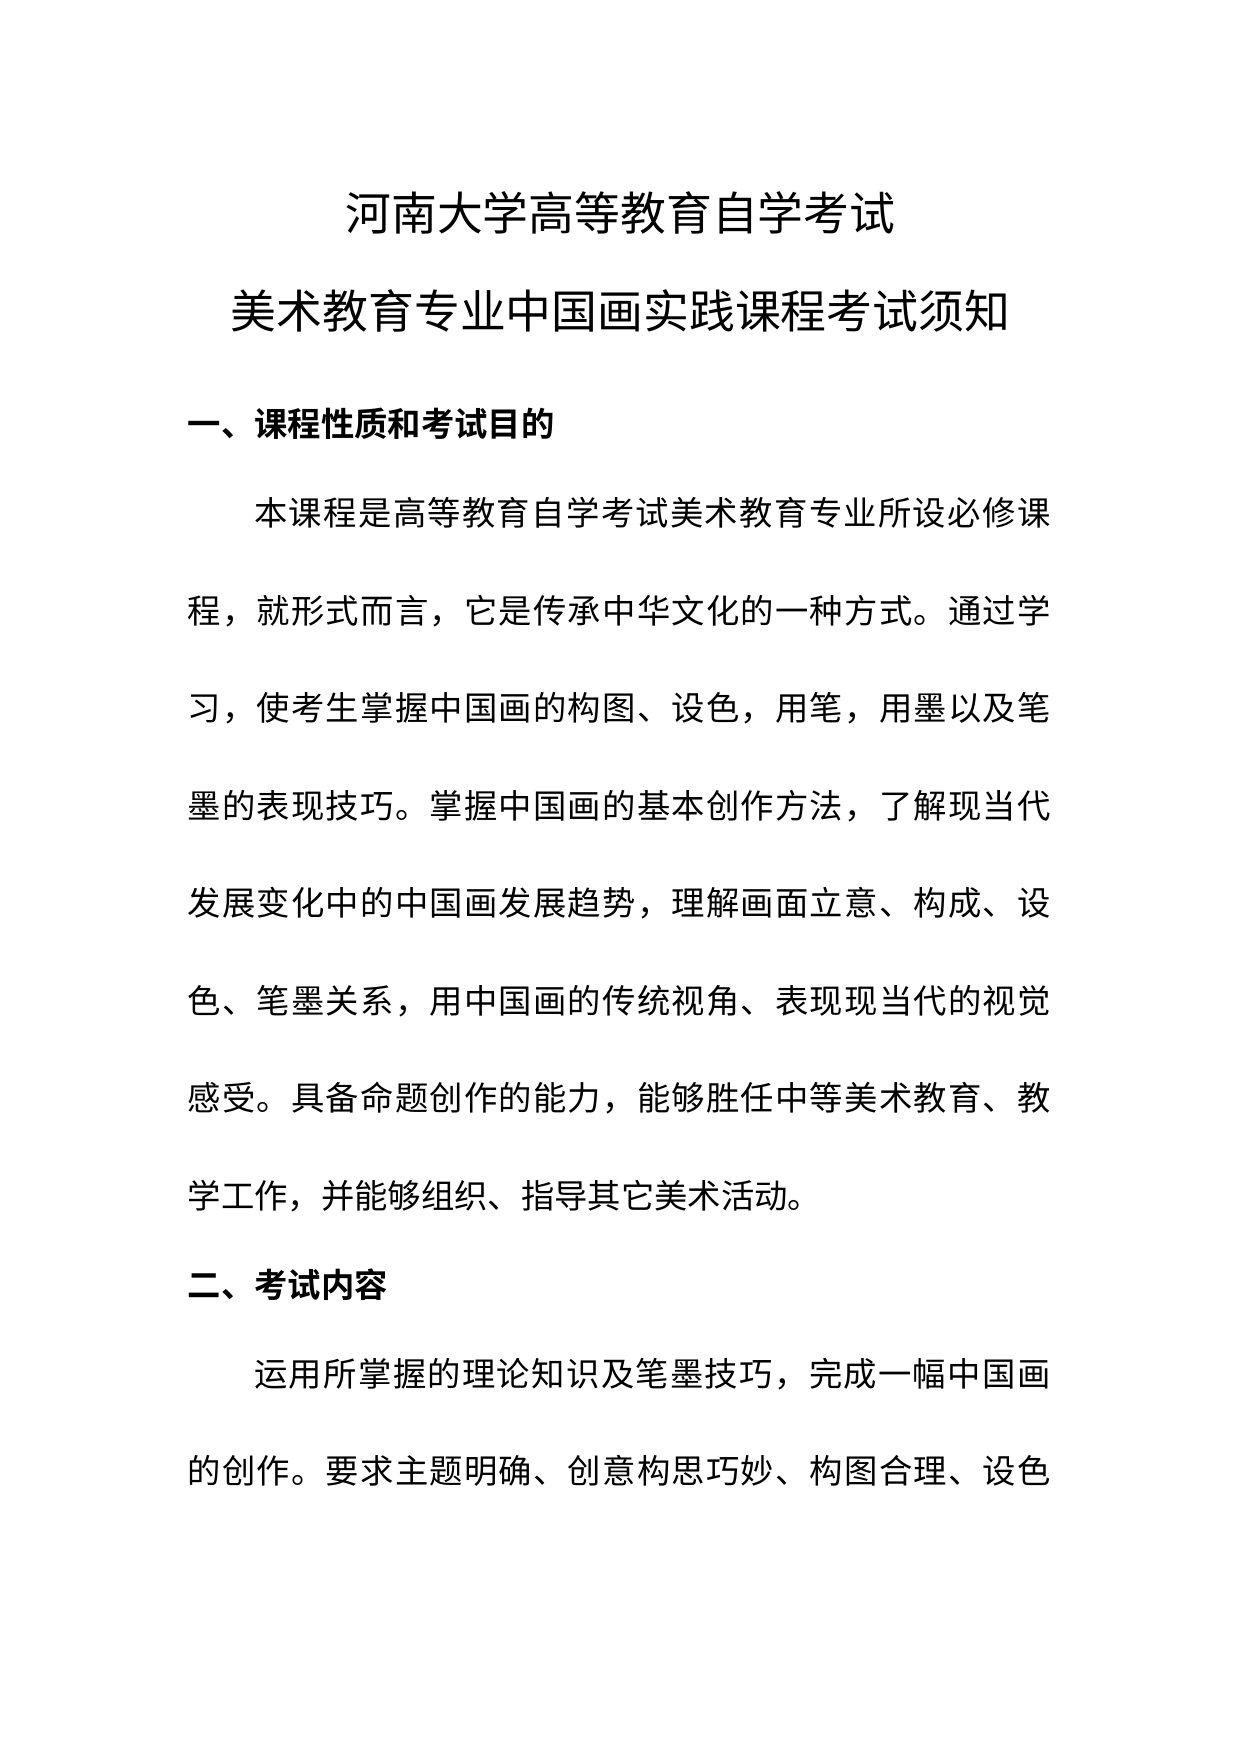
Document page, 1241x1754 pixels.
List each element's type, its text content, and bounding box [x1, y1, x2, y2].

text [187, 1339, 1053, 1502]
text 河南大学高等教育自学考试 [187, 162, 1053, 259]
text 二、考试内容 [187, 1250, 1053, 1315]
text 本课程是高等教育自学考试美术教育专业所设必修课程，就形式而言，它是传承中华文化的一种方式。通过学习，使考生掌握中国画的构图、设色，用笔，用墨以及笔墨的表现技巧。掌握中国画的基本创作方法，了解现当代发展变化中的中国画发展趋势，理解画面立意、构成、设色、笔墨关系，用中国画的传统视角、表现现当代的视觉感受。具备命题创作的能力，能够胜任中等美术教育、教学工作，并能够组织、指导其它美术活动。 [187, 478, 1053, 1226]
text 美术教育专业中国画实践课程考试须知 [187, 259, 1053, 357]
text 一、课程性质和考试目的 [187, 389, 1053, 454]
